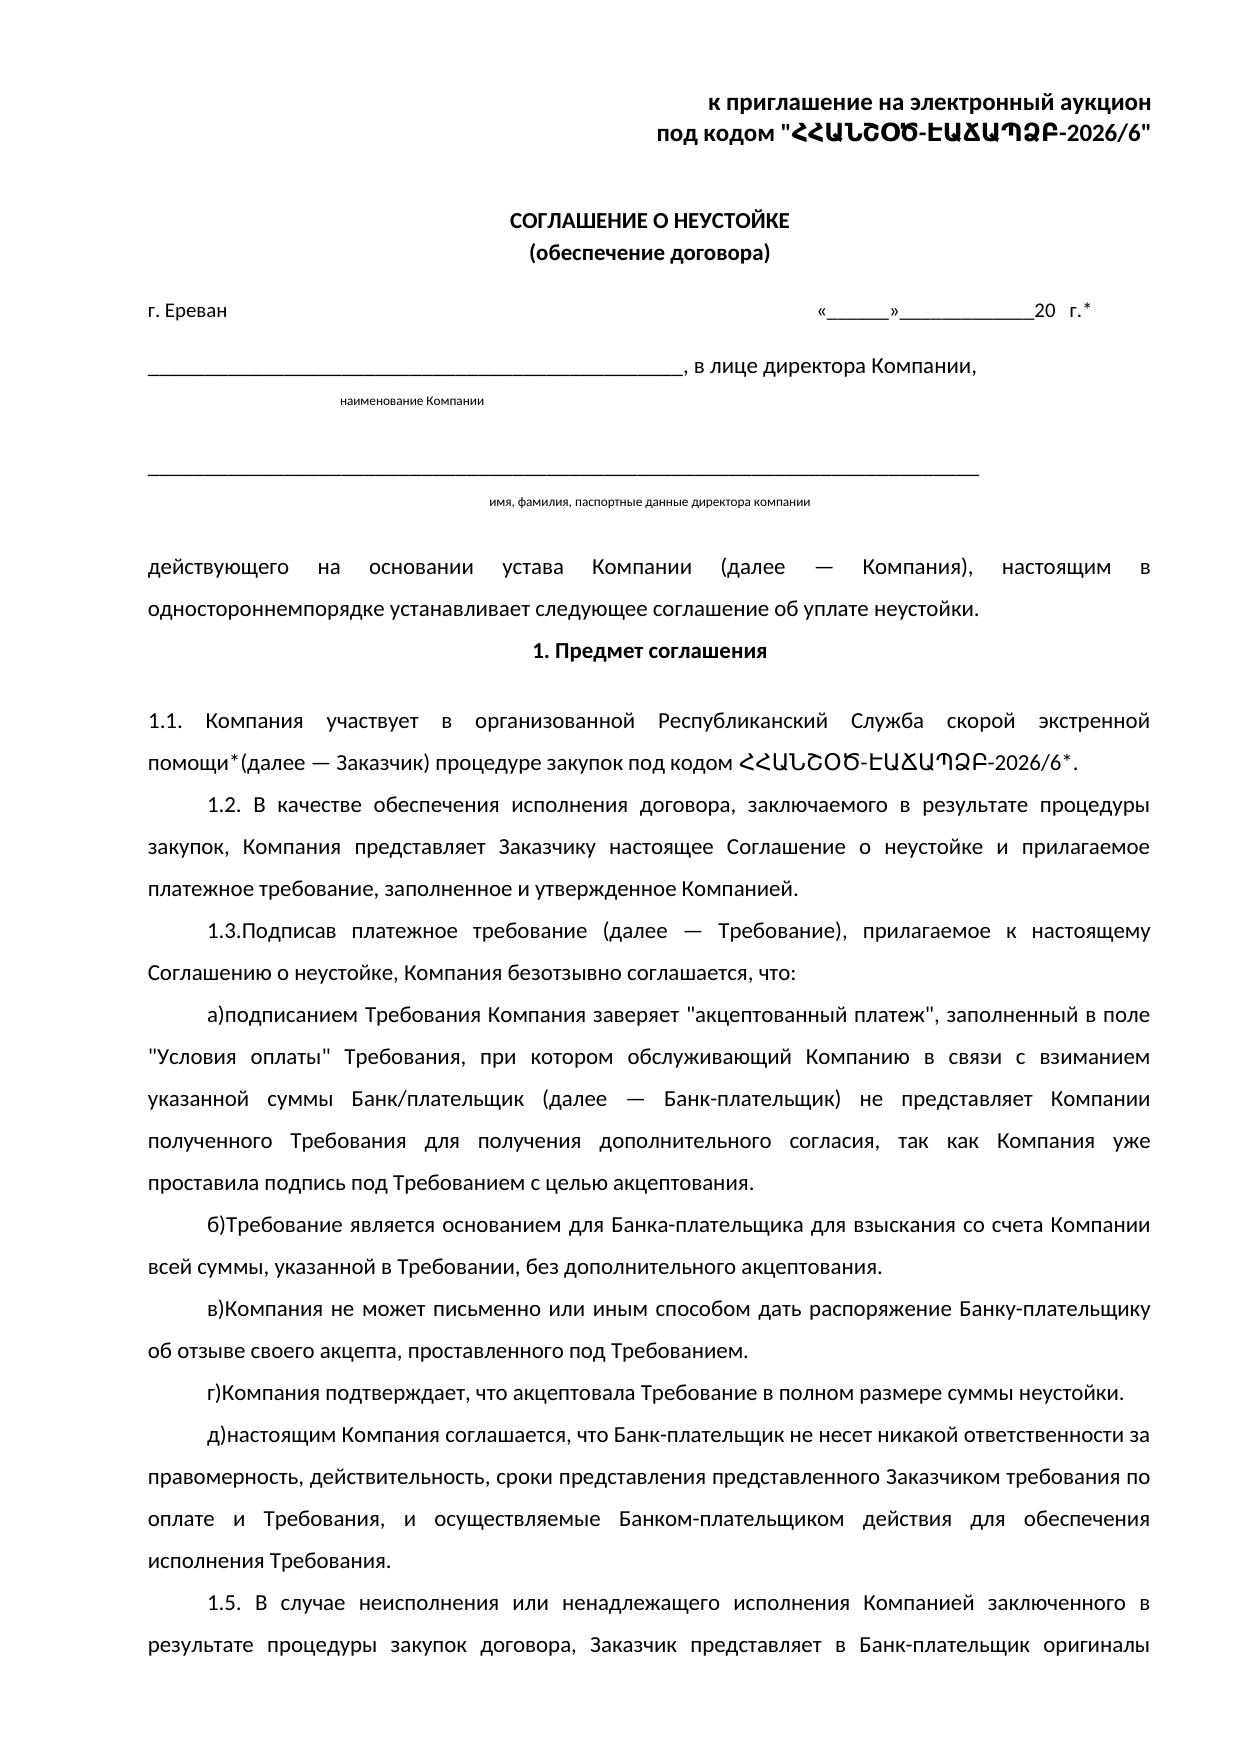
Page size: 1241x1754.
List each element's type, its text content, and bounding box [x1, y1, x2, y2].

text имя, фамилия, паспортные данные директора компании [148, 494, 1152, 522]
text д)настоящим Компания соглашается, что Банк-плательщик не несет никакой ответственности за правомерность, действительность, сроки представления представленного Заказчиком требования по оплате и Требования, и осуществляемые Банком-плательщиком действия для обеспечения исполнения Требования. [148, 1420, 1152, 1574]
text к приглашение на электронный аукцион [177, 86, 1152, 117]
text 1.2. В качестве обеспечения исполнения договора, заключаемого в результате процедуры закупок, Компания представляет Заказчику настоящее Соглашение о неустойке и прилагаемое платежное требование, заполненное и утвержденное Компанией. [148, 790, 1152, 902]
text наименование Компании [340, 393, 1152, 421]
text действующего на основании устава Компании (далее — Компания), настоящим в одностороннемпорядке устанавливает следующее соглашение об уплате неустойки. [148, 552, 1152, 622]
text в)Компания не может письменно или иным способом дать распоряжение Банку-плательщику об отзыве своего акцепта, проставленного под Требованием. [148, 1294, 1152, 1364]
text 1.1. Компания участвует в организованной Республиканский Служба скорой экстренной помощи*(далее — Заказчик) процедуре закупок под кодом ՀՀԱՆՇՕԾ-ԷԱՃԱՊՁԲ-2026/6*. [148, 706, 1152, 776]
text (обеспечение договора) [148, 238, 1152, 266]
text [148, 1588, 1152, 1658]
text СОГЛАШЕНИЕ О НЕУСТОЙКЕ [148, 206, 1152, 234]
text б)Требование является основанием для Банка-плательщика для взыскания со счета Компании всей суммы, указанной в Требовании, без дополнительного акцептования. [148, 1210, 1152, 1280]
text под кодом "ՀՀԱՆՇՕԾ-ԷԱՃԱՊՁԲ-2026/6" [148, 117, 1152, 147]
text _________________________________________________________________________ [148, 452, 1152, 480]
text а)подписанием Требования Компания заверяет "акцептованный платеж", заполненный в поле "Условия оплаты" Требования, при котором обслуживающий Компанию в связи с взиманием указанной суммы Банк/плательщик (далее — Банк-плательщик) не представляет Компании полученного Требования для получения дополнительного согласия, так как Компания уже проставила подпись под Требованием с целью акцептования. [148, 1000, 1152, 1196]
text 1. Предмет соглашения [148, 636, 1152, 664]
text г)Компания подтверждает, что акцептовала Требование в полном размере суммы неустойки. [148, 1378, 1152, 1406]
text 1.3.Подписав платежное требование (далее — Требование), прилагаемое к настоящему Соглашению о неустойке, Компания безотзывно соглашается, что: [148, 916, 1152, 986]
text _______________________________________________, в лице директора Компании, [148, 351, 1152, 379]
table_header г. Ереван [136, 297, 635, 351]
table_header «______»_____________20 г.* [635, 297, 1104, 351]
